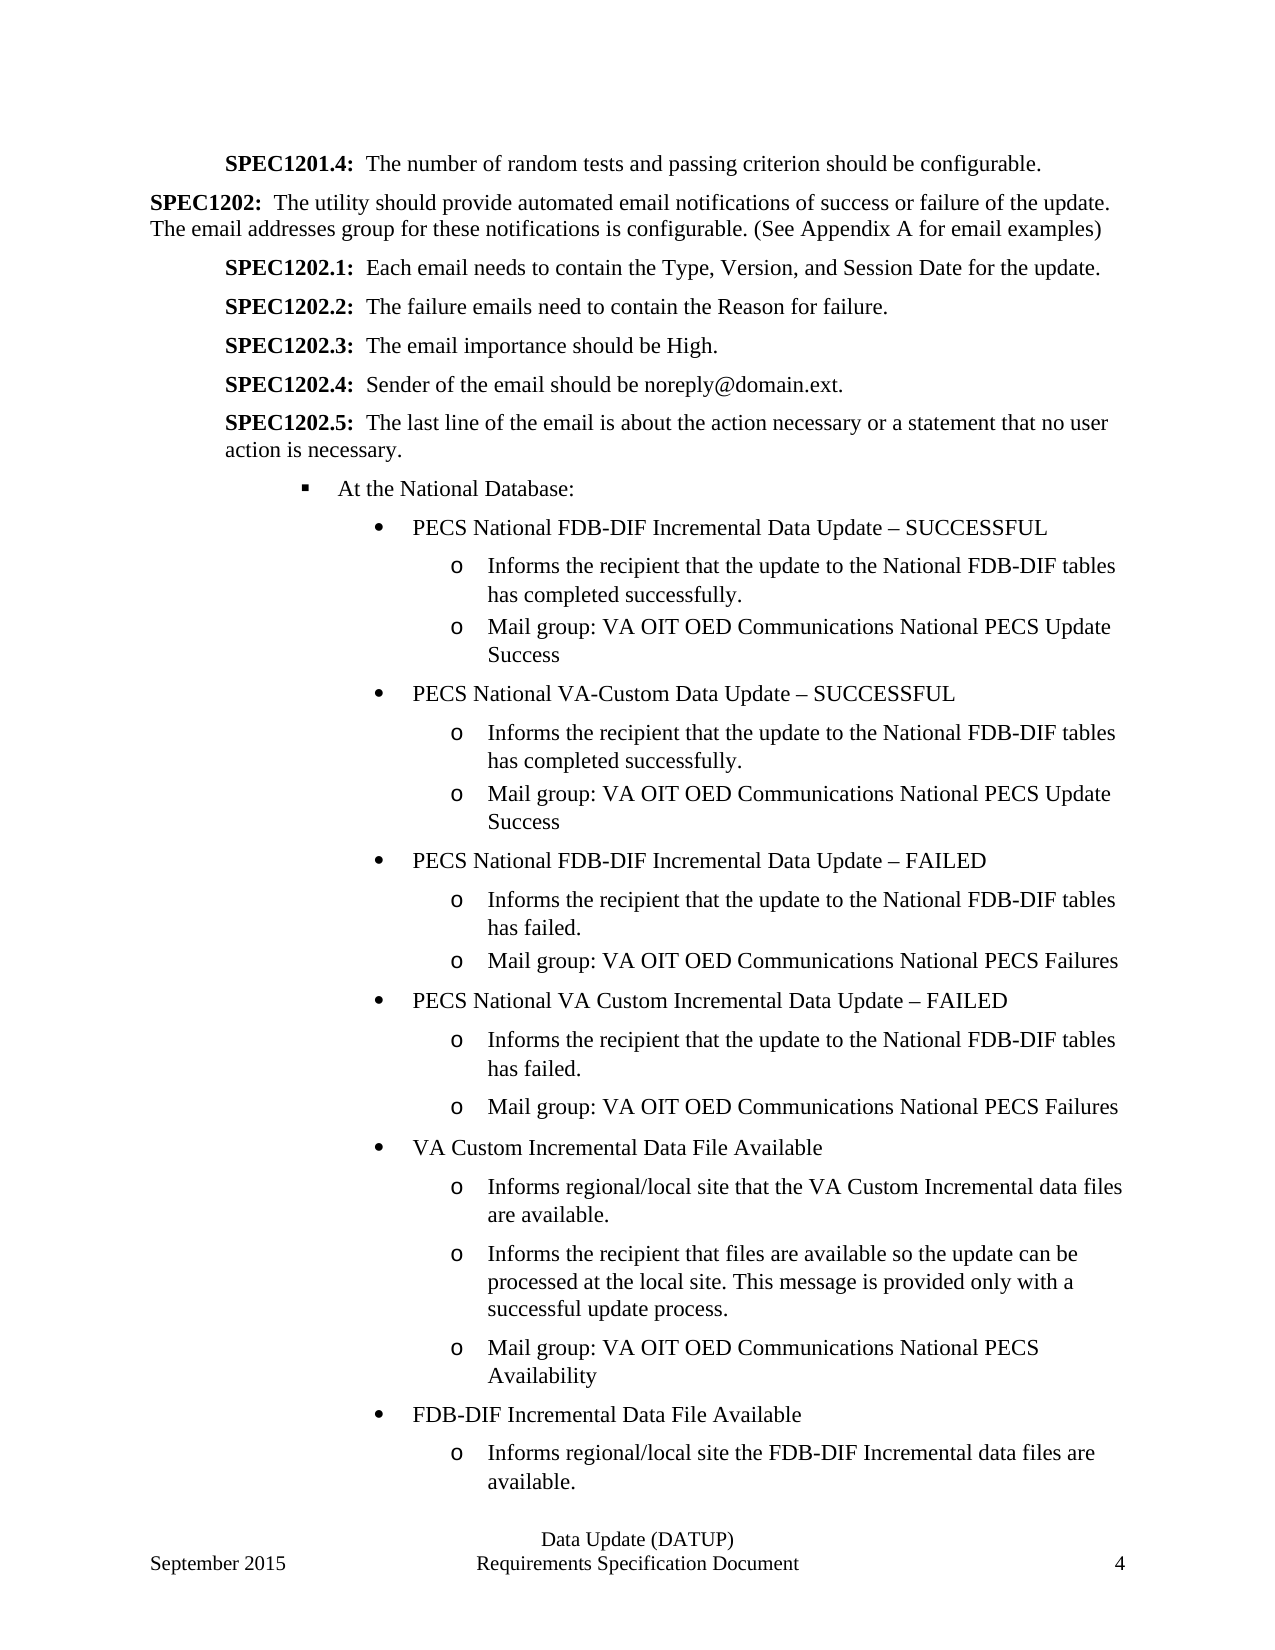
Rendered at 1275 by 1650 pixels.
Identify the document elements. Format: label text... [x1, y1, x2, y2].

list Informs the recipient that the update to the National FDB-DIF tables has failed. [450, 886, 1125, 941]
text SPEC1201.4: The number of random tests and passing criterion should be configurable. [225, 150, 1125, 176]
list Informs the recipient that the update to the National FDB-DIF tables has failed. [450, 1026, 1125, 1081]
list Informs the recipient that the update to the National FDB-DIF tables has completed successfully. [450, 552, 1125, 607]
list Informs the recipient that the update to the National FDB-DIF tables has completed successfully. [450, 719, 1125, 774]
list Informs regional/local site the FDB-DIF Incremental data files are available. [450, 1439, 1125, 1494]
list PECS National FDB-DIF Incremental Data Update – FAILED [375, 847, 1125, 873]
list PECS National VA Custom Incremental Data Update – FAILED [375, 987, 1125, 1014]
list At the National Database: [300, 475, 1125, 501]
list Mail group: VA OIT OED Communications National PECS Failures [450, 947, 1125, 975]
text SPEC1202.4: Sender of the email should be noreply@domain.ext. [225, 371, 1125, 397]
list Mail group: VA OIT OED Communications National PECS Update Success [450, 780, 1125, 834]
list FDB-DIF Incremental Data File Available [375, 1401, 1125, 1427]
list Mail group: VA OIT OED Communications National PECS Failures [450, 1093, 1125, 1122]
list Informs regional/local site that the VA Custom Incremental data files are available. [450, 1173, 1125, 1228]
list PECS National FDB-DIF Incremental Data Update – SUCCESSFUL [375, 513, 1125, 540]
list Mail group: VA OIT OED Communications National PECS Availability [450, 1333, 1125, 1388]
list PECS National VA-Custom Data Update – SUCCESSFUL [375, 680, 1125, 707]
text SPEC1202.5: The last line of the email is about the action necessary or a statement that no user action is necessary. [225, 409, 1125, 462]
text SPEC1202.2: The failure emails need to contain the Reason for failure. [225, 293, 1125, 319]
list VA Custom Incremental Data File Available [375, 1134, 1125, 1161]
text SPEC1202.1: Each email needs to contain the Type, Version, and Session Date for the update. [225, 254, 1125, 280]
text SPEC1202.3: The email importance should be High. [225, 332, 1125, 358]
list Mail group: VA OIT OED Communications National PECS Update Success [450, 613, 1125, 668]
text SPEC1202: The utility should provide automated email notifications of success or failure of the update. The email addresses group for these notifications is configurable. (See Appendix A for email examples) [150, 189, 1125, 242]
